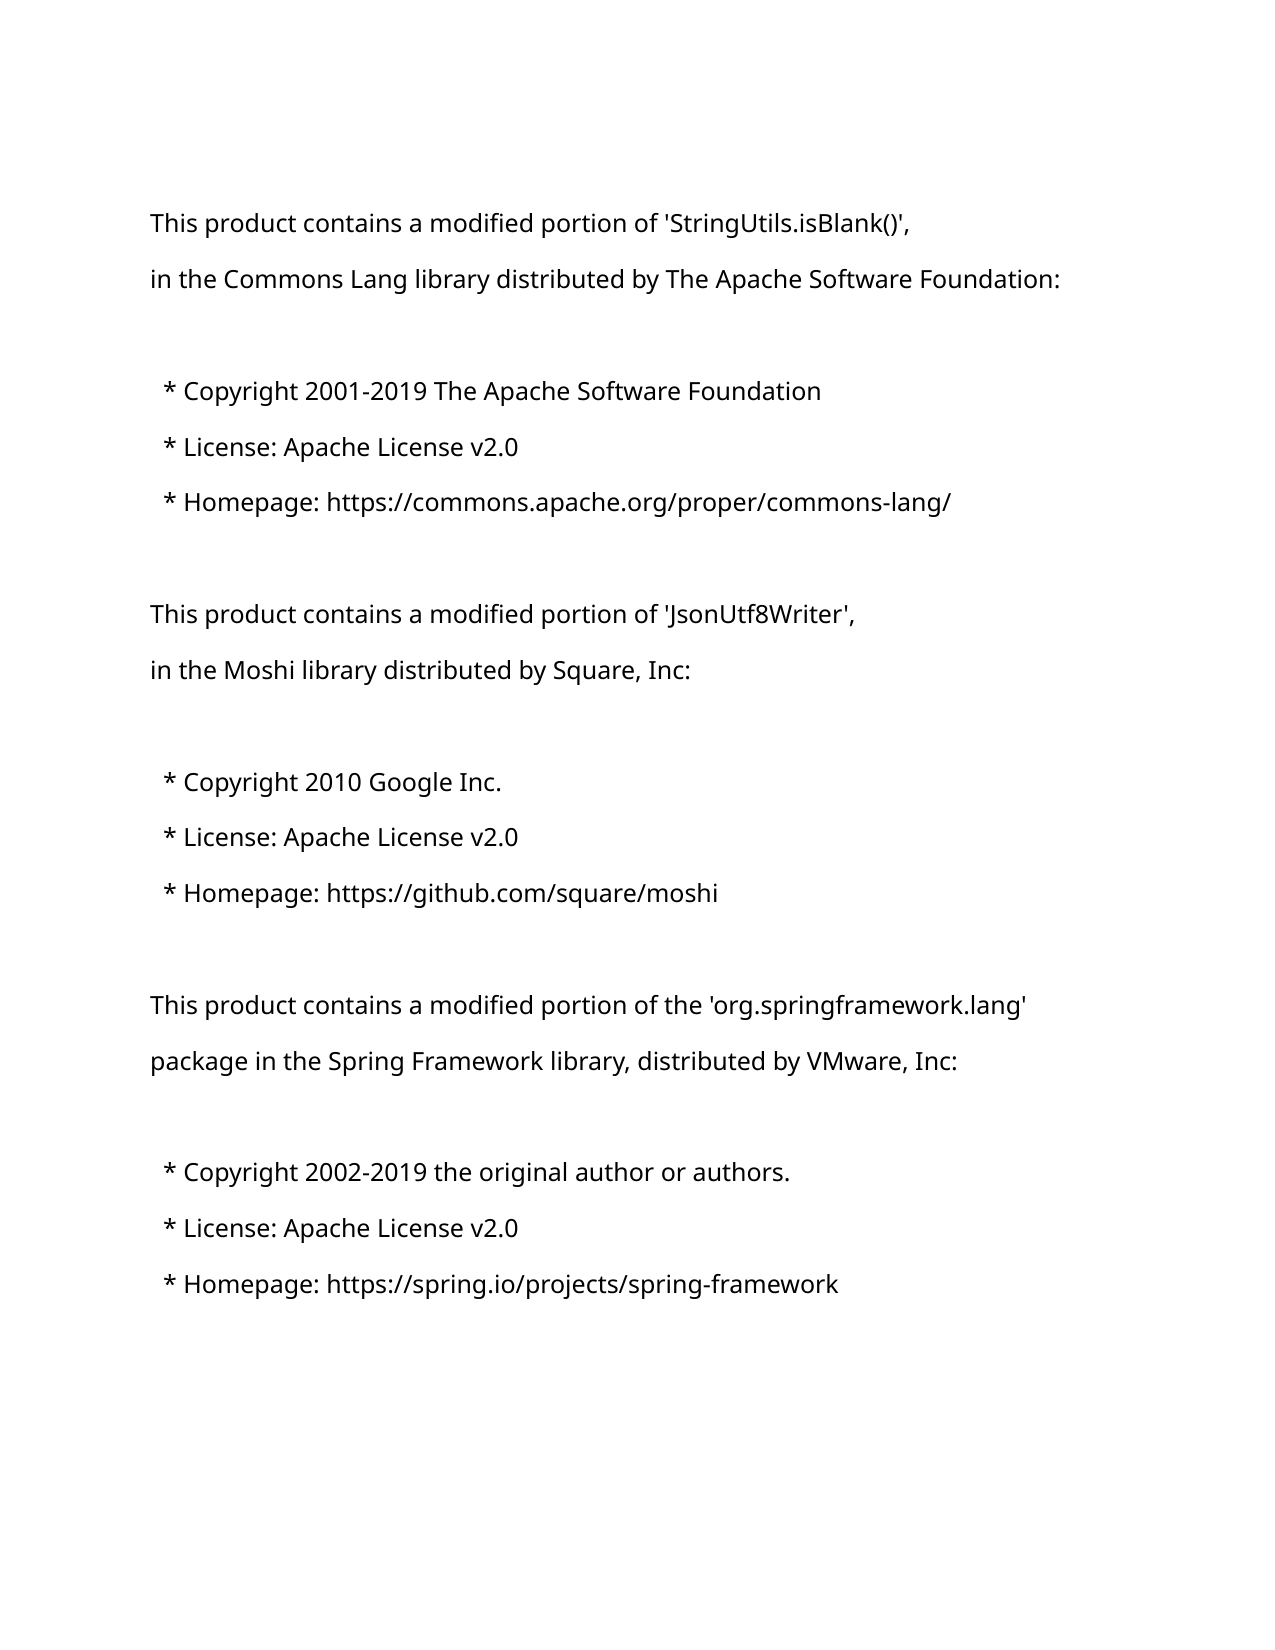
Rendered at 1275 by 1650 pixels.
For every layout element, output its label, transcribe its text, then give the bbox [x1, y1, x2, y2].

text * Homepage: https://spring.io/projects/spring-framework [150, 1267, 1125, 1301]
text * Homepage: https://github.com/square/moshi [150, 876, 1125, 910]
text This product contains a modified portion of 'JsonUtf8Writer', [150, 597, 1125, 631]
text * Copyright 2010 Google Inc. [150, 764, 1125, 798]
text * License: Apache License v2.0 [150, 820, 1125, 854]
text in the Moshi library distributed by Square, Inc: [150, 652, 1125, 687]
text * License: Apache License v2.0 [150, 429, 1125, 463]
text package in the Spring Framework library, distributed by VMware, Inc: [150, 1043, 1125, 1077]
text * Copyright 2002-2019 the original author or authors. [150, 1155, 1125, 1189]
text * Homepage: https://commons.apache.org/proper/commons-lang/ [150, 485, 1125, 519]
text This product contains a modified portion of 'StringUtils.isBlank()', [150, 206, 1125, 240]
text * Copyright 2001-2019 The Apache Software Foundation [150, 373, 1125, 407]
text in the Commons Lang library distributed by The Apache Software Foundation: [150, 262, 1125, 296]
text This product contains a modified portion of the 'org.springframework.lang' [150, 987, 1125, 1022]
text * License: Apache License v2.0 [150, 1211, 1125, 1245]
